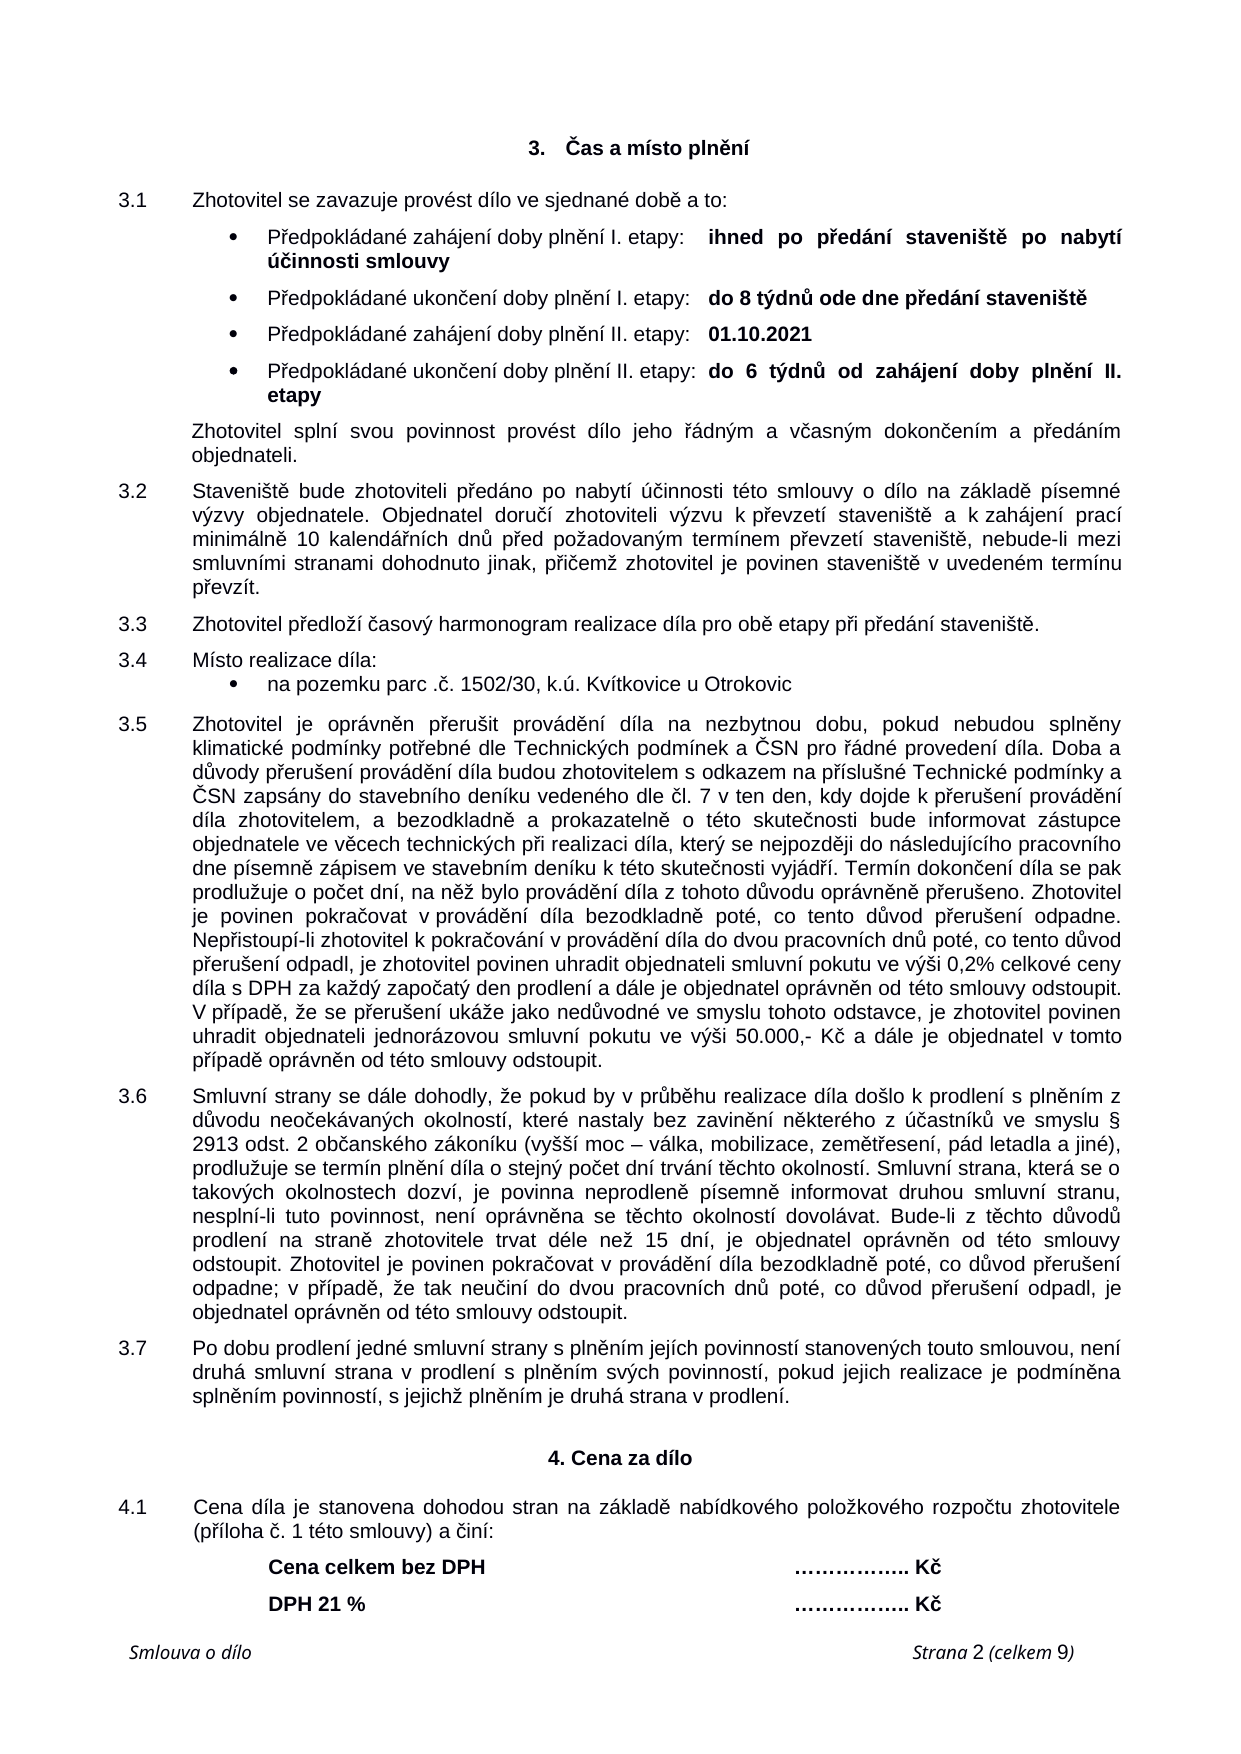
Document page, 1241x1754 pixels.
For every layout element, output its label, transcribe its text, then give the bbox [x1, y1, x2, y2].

text DPH 21 % …………….. Kč [268, 1591, 1122, 1615]
list Zhotovitel je oprávněn přerušit provádění díla na nezbytnou dobu, pokud nebudou splněny klimatické podmínky potřebné dle Technických podmínek a ČSN pro řádné provedení díla. Doba a důvody přerušení provádění díla budou zhotovitelem s odkazem na příslušné Technické podmínky a ČSN zapsány do stavebního deníku vedeného dle čl. 7 v ten den, kdy dojde k přerušení provádění díla zhotovitelem, a bezodkladně a prokazatelně o této skutečnosti bude informovat zástupce objednatele ve věcech technických při realizaci díla, který se nejpozději do následujícího pracovního dne písemně zápisem ve stavebním deníku k této skutečnosti vyjádří. Termín dokončení díla se pak prodlužuje o počet dní, na něž bylo provádění díla z tohoto důvodu oprávněně přerušeno. Zhotovitel je povinen pokračovat v provádění díla bezodkladně poté, co tento důvod přerušení odpadne. Nepřistoupí-li zhotovitel k pokračování v provádění díla do dvou pracovních dnů poté, co tento důvod přerušení odpadl, je zhotovitel povinen uhradit objednateli smluvní pokutu ve výši 0,2% celkové ceny díla s DPH za každý započatý den prodlení a dále je objednatel oprávněn od této smlouvy odstoupit. V případě, že se přerušení ukáže jako nedůvodné ve smyslu tohoto odstavce, je zhotovitel povinen uhradit objednateli jednorázovou smluvní pokutu ve výši 50.000,- Kč a dále je objednatel v tomto případě oprávněn od této smlouvy odstoupit. [118, 712, 1122, 1072]
list na pozemku parc .č. 1502/30, k.ú. Kvítkovice u Otrokovic [230, 672, 1122, 696]
list Předpokládané ukončení doby plnění II. etapy: do 6 týdnů od zahájení doby plnění II. etapy [230, 358, 1122, 406]
text Zhotovitel splní svou povinnost provést dílo jeho řádným a včasným dokončením a předáním objednateli. [191, 419, 1122, 467]
list Předpokládané zahájení doby plnění I. etapy: ihned po předání staveniště po nabytí účinnosti smlouvy [229, 225, 1122, 273]
list Staveniště bude zhotoviteli předáno po nabytí účinnosti této smlouvy o dílo na základě písemné výzvy objednatele. Objednatel doručí zhotoviteli výzvu k převzetí staveniště a k zahájení prací minimálně 10 kalendářních dnů před požadovaným termínem převzetí staveniště, nebude-li mezi smluvními stranami dohodnuto jinak, přičemž zhotovitel je povinen staveniště v uvedeném termínu převzít. [118, 479, 1122, 599]
text Cena celkem bez DPH …………….. Kč [268, 1555, 1122, 1579]
list Smluvní strany se dále dohodly, že pokud by v průběhu realizace díla došlo k prodlení s plněním z důvodu neočekávaných okolností, které nastaly bez zavinění některého z účastníků ve smyslu § 2913 odst. 2 občanského zákoníku (vyšší moc – válka, mobilizace, zemětřesení, pád letadla a jiné), prodlužuje se termín plnění díla o stejný počet dní trvání těchto okolností. Smluvní strana, která se o takových okolnostech dozví, je povinna neprodleně písemně informovat druhou smluvní stranu, nesplní-li tuto povinnost, není oprávněna se těchto okolností dovolávat. Bude-li z těchto důvodů prodlení na straně zhotovitele trvat déle než 15 dní, je objednatel oprávněn od této smlouvy odstoupit. Zhotovitel je povinen pokračovat v provádění díla bezodkladně poté, co důvod přerušení odpadne; v případě, že tak neučiní do dvou pracovních dnů poté, co důvod přerušení odpadl, je objednatel oprávněn od této smlouvy odstoupit. [118, 1084, 1122, 1324]
list Předpokládané zahájení doby plnění II. etapy: 01.10.2021 [229, 322, 1122, 346]
list Předpokládané ukončení doby plnění I. etapy: do 8 týdnů ode dne předání staveniště [229, 285, 1122, 309]
list Čas a místo plnění [155, 136, 1122, 160]
list Místo realizace díla: [118, 648, 1122, 672]
list Zhotovitel předloží časový harmonogram realizace díla pro obě etapy při předání staveniště. [118, 612, 1122, 636]
text 4.1 Cena díla je stanovena dohodou stran na základě nabídkového položkového rozpočtu zhotovitele (příloha č. 1 této smlouvy) a činí: [118, 1494, 1122, 1542]
text 4. Cena za dílo [118, 1446, 1122, 1469]
list Po dobu prodlení jedné smluvní strany s plněním jejích povinností stanovených touto smlouvou, není druhá smluvní strana v prodlení s plněním svých povinností, pokud jejich realizace je podmíněna splněním povinností, s jejichž plněním je druhá strana v prodlení. [118, 1336, 1122, 1408]
list Zhotovitel se zavazuje provést dílo ve sjednané době a to: [118, 188, 1122, 212]
